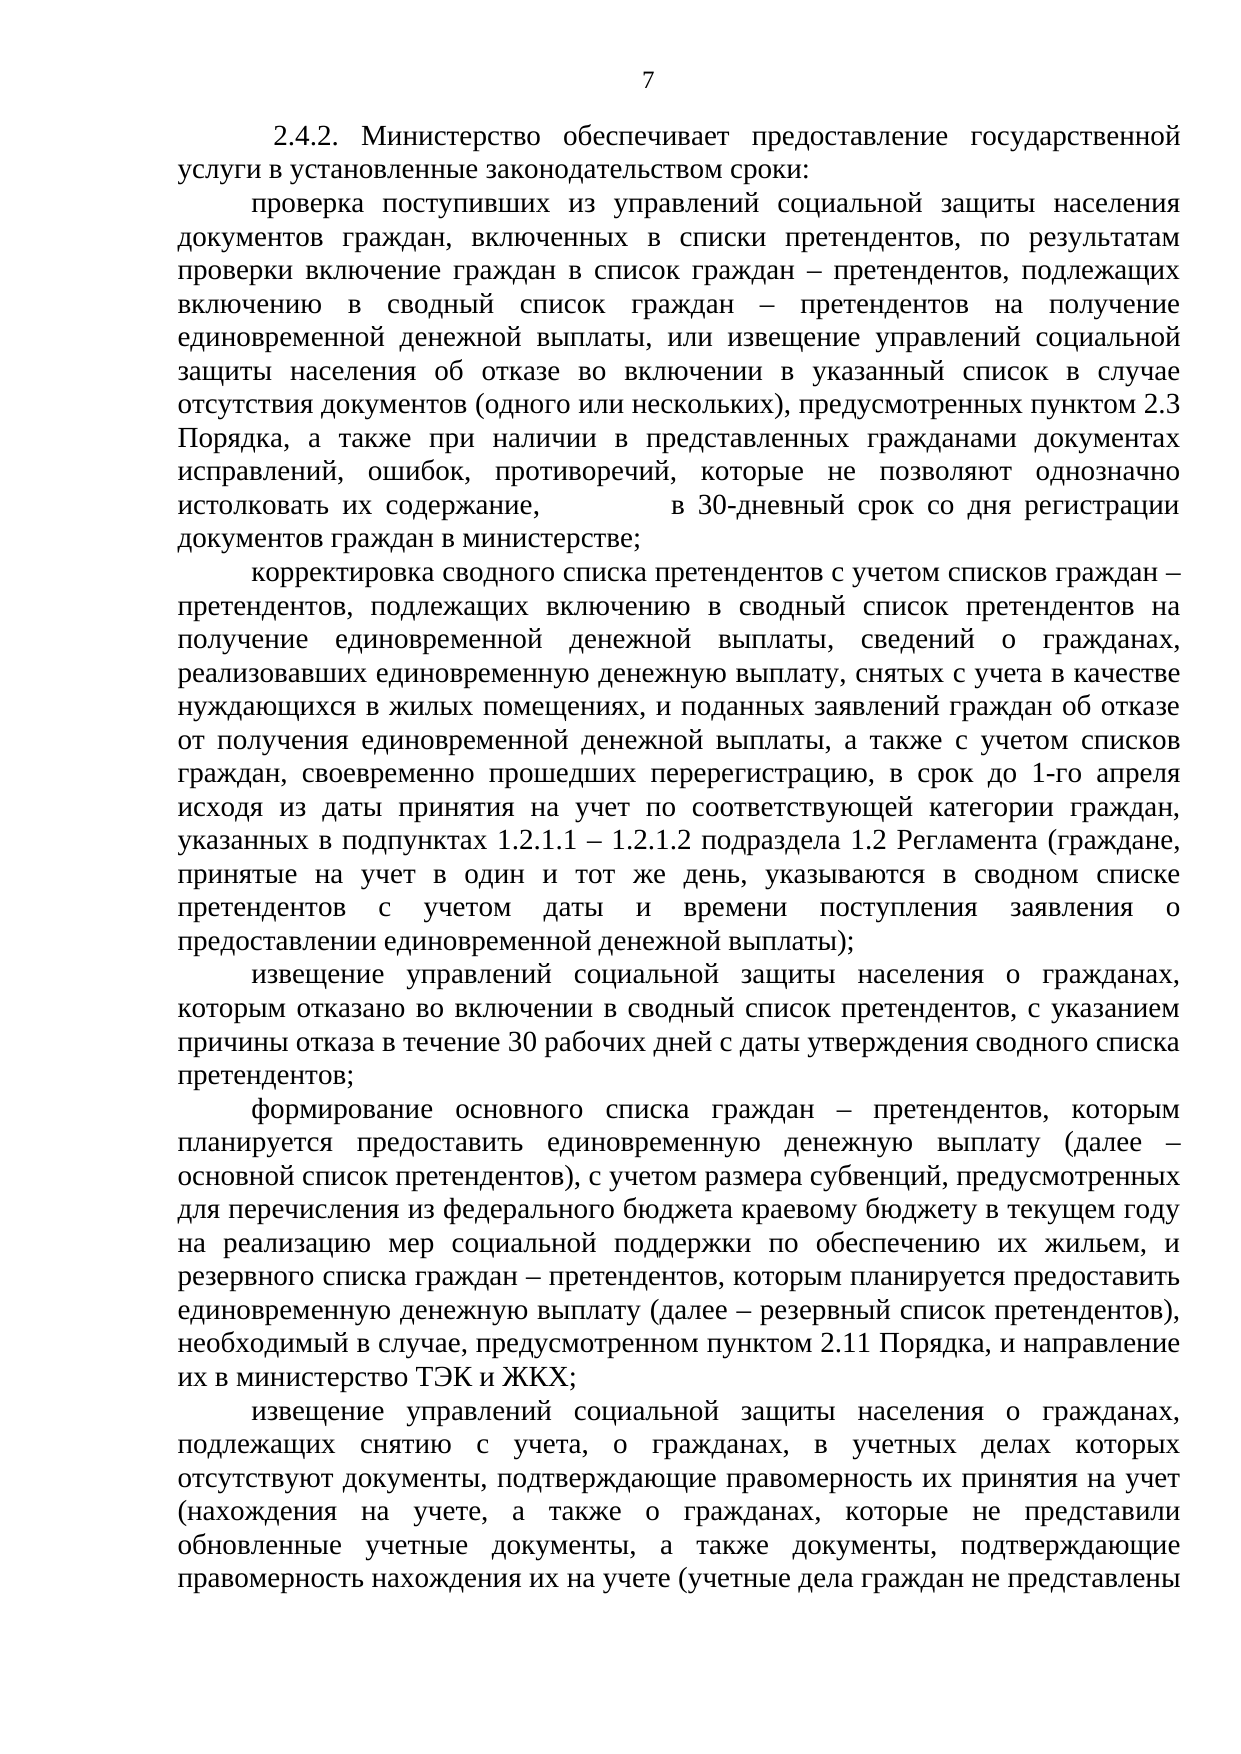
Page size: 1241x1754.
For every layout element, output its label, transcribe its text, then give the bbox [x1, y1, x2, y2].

text корректировка сводного списка претендентов с учетом списков граждан – претендентов, подлежащих включению в сводный список претендентов на получение единовременной денежной выплаты, сведений о гражданах, реализовавших единовременную денежную выплату, снятых с учета в качестве нуждающихся в жилых помещениях, и поданных заявлений граждан об отказе от получения единовременной денежной выплаты, а также с учетом списков граждан, своевременно прошедших перерегистрацию, в срок до 1-го апреля исходя из даты принятия на учет по соответствующей категории граждан, указанных в подпунктах 1.2.1.1 – 1.2.1.2 подраздела 1.2 Регламента (граждане, принятые на учет в один и тот же день, указываются в сводном списке претендентов с учетом даты и времени поступления заявления о предоставлении единовременной денежной выплаты); [177, 554, 1181, 957]
text 2.4.2. Министерство обеспечивает предоставление государственной услуги в установленные законодательством сроки: [177, 118, 1181, 185]
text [177, 1393, 1181, 1594]
text проверка поступивших из управлений социальной защиты населения документов граждан, включенных в списки претендентов, по результатам проверки включение граждан в список граждан – претендентов, подлежащих включению в сводный список граждан – претендентов на получение единовременной денежной выплаты, или извещение управлений социальной защиты населения об отказе во включении в указанный список в случае отсутствия документов (одного или нескольких), предусмотренных пунктом 2.3 Порядка, а также при наличии в представленных гражданами документах исправлений, ошибок, противоречий, которые не позволяют однозначно истолковать их содержание, в 30-дневный срок со дня регистрации документов граждан в министерстве; [177, 185, 1181, 554]
text формирование основного списка граждан – претендентов, которым планируется предоставить единовременную денежную выплату (далее – основной список претендентов), с учетом размера субвенций, предусмотренных для перечисления из федерального бюджета краевому бюджету в текущем году на реализацию мер социальной поддержки по обеспечению их жильем, и резервного списка граждан – претендентов, которым планируется предоставить единовременную денежную выплату (далее – резервный список претендентов), необходимый в случае, предусмотренном пунктом 2.11 Порядка, и направление их в министерство ТЭК и ЖКХ; [177, 1091, 1181, 1393]
text извещение управлений социальной защиты населения о гражданах, которым отказано во включении в сводный список претендентов, с указанием причины отказа в течение 30 рабочих дней с даты утверждения сводного списка претендентов; [177, 957, 1181, 1091]
